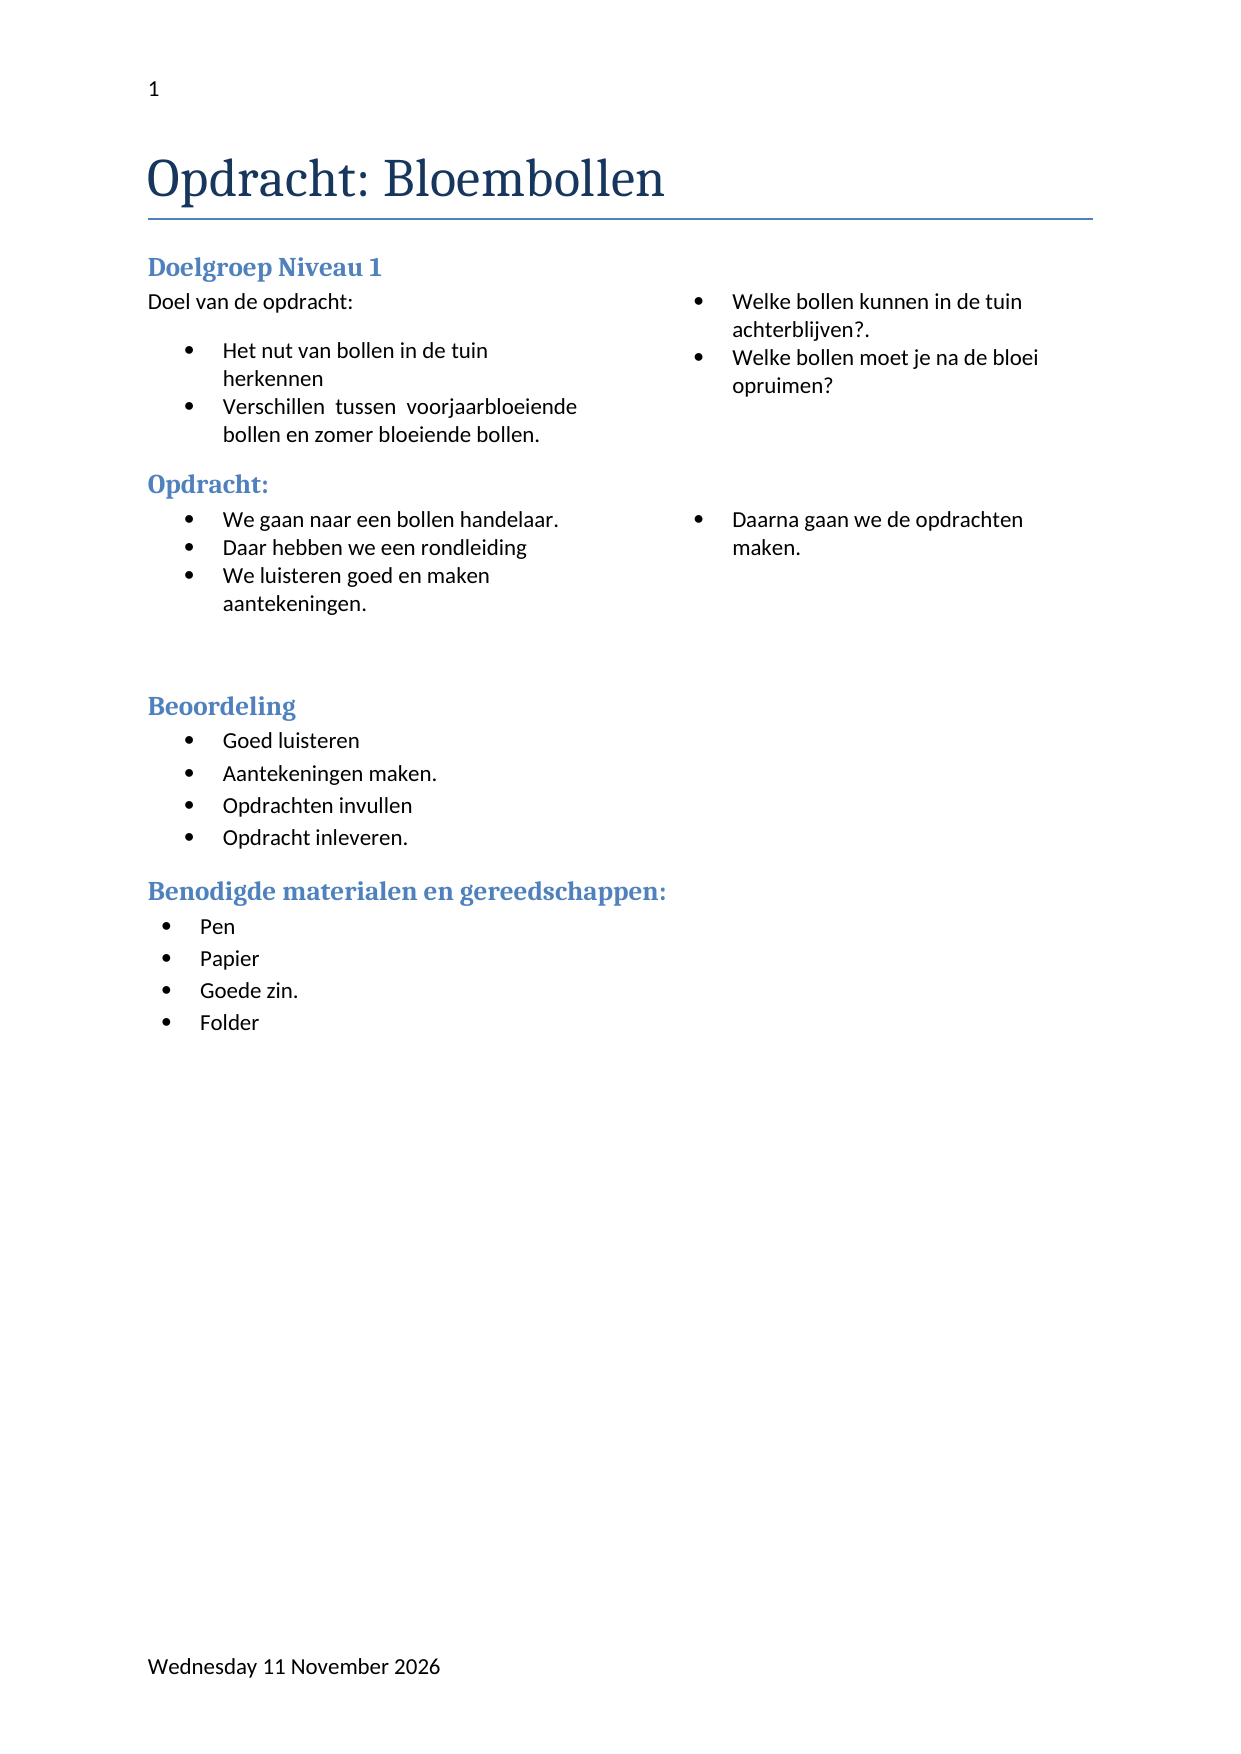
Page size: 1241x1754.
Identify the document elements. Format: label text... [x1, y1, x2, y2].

text Doel van de opdracht: [148, 287, 583, 315]
list Goede zin. [162, 976, 1093, 1004]
subtitle Opdracht: [148, 469, 1093, 500]
list Welke bollen moet je na de bloei opruimen? [694, 343, 1093, 399]
list Daarna gaan we de opdrachten maken. [694, 505, 1093, 561]
list Het nut van bollen in de tuin herkennen [185, 336, 583, 392]
list Opdrachten invullen [185, 791, 1093, 819]
list Aantekeningen maken. [185, 759, 1093, 787]
subtitle Beoordeling [148, 691, 1093, 722]
list Papier [162, 944, 1093, 972]
list Goed luisteren [185, 726, 1093, 754]
list Opdracht inleveren. [185, 823, 1093, 851]
list Welke bollen kunnen in de tuin achterblijven?. [694, 287, 1093, 343]
title Opdracht: Bloembollen [148, 148, 1093, 218]
list Verschillen tussen voorjaarbloeiende bollen en zomer bloeiende bollen. [185, 392, 583, 448]
list Pen [162, 912, 1093, 940]
list We luisteren goed en maken aantekeningen. [185, 561, 583, 617]
list We gaan naar een bollen handelaar. [185, 505, 583, 533]
list Folder [162, 1008, 1093, 1036]
subtitle Benodigde materialen en gereedschappen: [148, 876, 1093, 907]
subtitle Doelgroep Niveau 1 [148, 252, 1093, 283]
list Daar hebben we een rondleiding [185, 533, 583, 561]
